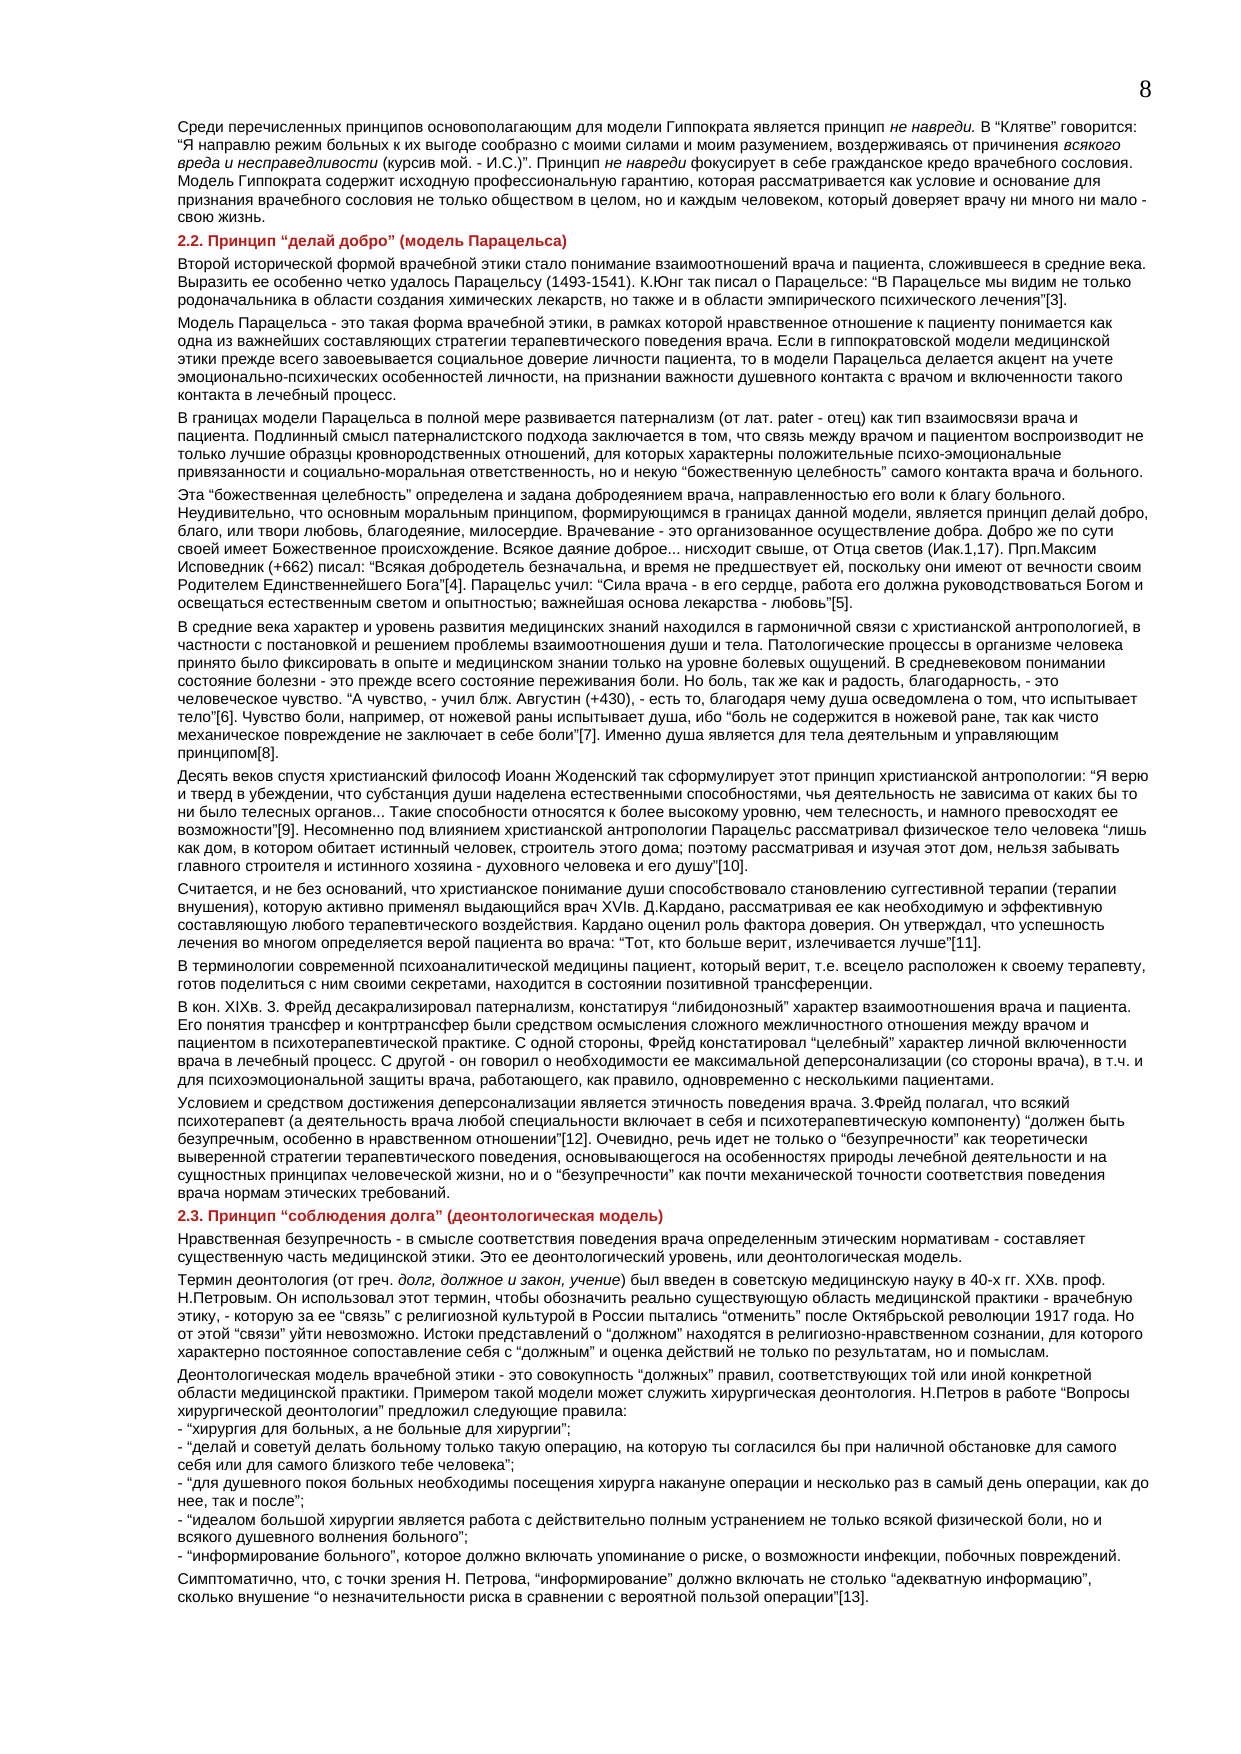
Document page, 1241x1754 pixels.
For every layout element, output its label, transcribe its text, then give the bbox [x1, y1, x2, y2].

text Термин деонтология (от греч. долг, должное и закон, учение) был введен в советскую медицинскую науку в 40-х гг. XXв. проф. Н.Петровым. Он использовал этот термин, чтобы обозначить реально существующую область медицинской практики - врачебную этику, - которую за ее “связь” с религиозной культурой в России пытались “отменить” после Октябрьской революции 1917 года. Но от этой “связи” уйти невозможно. Истоки представлений о “должном” находятся в религиозно-нравственном сознании, для которого характерно постоянное сопоставление себя с “должным” и оценка действий не только по результатам, но и помыслам. [177, 1271, 1152, 1361]
text Эта “божественная целебность” определена и задана добродеянием врача, направленностью его воли к благу больного. Неудивительно, что основным моральным принципом, формирующимся в границах данной модели, является принцип делай добро, благо, или твори любовь, благодеяние, милосердие. Врачевание - это организованное осуществление добра. Добро же по сути своей имеет Божественное происхождение. Всякое даяние доброе... нисходит свыше, от Отца светов (Иак.1,17). Прп.Максим Исповедник (+662) писал: “Всякая добродетель безначальна, и время не предшествует ей, поскольку они имеют от вечности своим Родителем Единственнейшего Бога”[4]. Парацельс учил: “Сила врача - в его сердце, работа его должна руководствоваться Богом и освещаться естественным светом и опытностью; важнейшая основа лекарства - любовь”[5]. [177, 486, 1152, 612]
text 2.2. Принцип “делай добро” (модель Парацельса) [177, 231, 1152, 249]
text Считается, и не без оснований, что христианское понимание души способствовало становлению суггестивной терапии (терапии внушения), которую активно применял выдающийся врач XVIв. Д.Кардано, рассматривая ее как необходимую и эффективную составляющую любого терапевтического воздействия. Кардано оценил роль фактора доверия. Он утверждал, что успешность лечения во многом определяется верой пациента во врача: “Тот, кто больше верит, излечивается лучше”[11]. [177, 880, 1152, 952]
text Среди перечисленных принципов основополагающим для модели Гиппократа является принцип не навреди. В “Клятве” говорится: “Я направлю режим больных к их выгоде сообразно с моими силами и моим разумением, воздерживаясь от причинения всякого вреда и несправедливости (курсив мой. - И.С.)”. Принцип не навреди фокусирует в себе гражданское кредо врачебного сословия. Модель Гиппократа содержит исходную профессиональную гарантию, которая рассматривается как условие и основание для признания врачебного сословия не только обществом в целом, но и каждым человеком, который доверяет врачу ни много ни мало - свою жизнь. [177, 118, 1152, 226]
text В кон. XIXв. 3. Фрейд десакрализировал патернализм, констатируя “либидонозный” характер взаимоотношения врача и пациента. Его понятия трансфер и контртрансфер были средством осмысления сложного межличностного отношения между врачом и пациентом в психотерапевтической практике. С одной стороны, Фрейд констатировал “целебный” характер личной включенности врача в лечебный процесс. С другой - он говорил о необходимости ее максимальной деперсонализации (со стороны врача), в т.ч. и для психоэмоциональной защиты врача, работающего, как правило, одновременно с несколькими пациентами. [177, 998, 1152, 1088]
text Симптоматично, что, с точки зрения Н. Петрова, “информирование” должно включать не столько “адекватную информацию”, сколько внушение “о незначительности риска в сравнении с вероятной пользой операции”[13]. [177, 1569, 1152, 1605]
text Нравственная безупречность - в смысле соответствия поведения врача определенным этическим нормативам - составляет существенную часть медицинской этики. Это ее деонтологический уровень, или деонтологическая модель. [177, 1230, 1152, 1266]
text В терминологии современной психоаналитической медицины пациент, который верит, т.е. всецело расположен к своему терапевту, готов поделиться с ним своими секретами, находится в состоянии позитивной трансференции. [177, 957, 1152, 993]
text 2.3. Принцип “соблюдения долга” (деонтологическая модель) [177, 1207, 1152, 1224]
text Второй исторической формой врачебной этики стало понимание взаимоотношений врача и пациента, сложившееся в средние века. Выразить ее особенно четко удалось Парацельсу (1493-1541). К.Юнг так писал о Парацельсе: “В Парацельсе мы видим не только родоначальника в области создания химических лекарств, но также и в области эмпирического психического лечения”[3]. [177, 254, 1152, 308]
text Модель Парацельса - это такая форма врачебной этики, в рамках которой нравственное отношение к пациенту понимается как одна из важнейших составляющих стратегии терапевтического поведения врача. Если в гиппократовской модели медицинской этики прежде всего завоевывается социальное доверие личности пациента, то в модели Парацельса делается акцент на учете эмоционально-психических особенностей личности, на признании важности душевного контакта с врачом и включенности такого контакта в лечебный процесс. [177, 314, 1152, 404]
text Десять веков спустя христианский философ Иоанн Жоденский так сформулирует этот принцип христианской антропологии: “Я верю и тверд в убеждении, что субстанция души наделена естественными способностями, чья деятельность не зависима от каких бы то ни было телесных органов... Такие способности относятся к более высокому уровню, чем телесность, и намного превосходят ее возможности”[9]. Несомненно под влиянием христианской антропологии Парацельс рассматривал физическое тело человека “лишь как дом, в котором обитает истинный человек, строитель этого дома; поэтому рассматривая и изучая этот дом, нельзя забывать главного строителя и истинного хозяина - духовного человека и его душу”[10]. [177, 767, 1152, 875]
text Деонтологическая модель врачебной этики - это совокупность “должных” правил, соответствующих той или иной конкретной области медицинской практики. Примером такой модели может служить хирургическая деонтология. Н.Петров в работе “Вопросы хирургической деонтологии” предложил следующие правила: - “хирургия для больных, а не больные для хирургии”; - “делай и советуй делать больному только такую операцию, на которую ты согласился бы при наличной обстановке для самого себя или для самого близкого тебе человека”; - “для душевного покоя больных необходимы посещения хирурга накануне операции и несколько раз в самый день операции, как до нее, так и после”; - “идеалом большой хирургии является работа с действительно полным устранением не только всякой физической боли, но и всякого душевного волнения больного”; - “информирование больного”, которое должно включать упоминание о риске, о возможности инфекции, побочных повреждений. [177, 1366, 1152, 1564]
text Условием и средством достижения деперсонализации является этичность поведения врача. 3.Фрейд полагал, что всякий психотерапевт (а деятельность врача любой специальности включает в себя и психотерапевтическую компоненту) “должен быть безупречным, особенно в нравственном отношении”[12]. Очевидно, речь идет не только о “безупречности” как теоретически выверенной стратегии терапевтического поведения, основывающегося на особенностях природы лечебной деятельности и на сущностных принципах человеческой жизни, но и о “безупречности” как почти механической точности соответствия поведения врача нормам этических требований. [177, 1093, 1152, 1201]
text В средние века характер и уровень развития медицинских знаний находился в гармоничной связи с христианской антропологией, в частности с постановкой и решением проблемы взаимоотношения души и тела. Патологические процессы в организме человека принято было фиксировать в опыте и медицинском знании только на уровне болевых ощущений. В средневековом понимании состояние болезни - это прежде всего состояние переживания боли. Но боль, так же как и радость, благодарность, - это человеческое чувство. “А чувство, - учил блж. Августин (+430), - есть то, благодаря чему душа осведомлена о том, что испытывает тело”[6]. Чувство боли, например, от ножевой раны испытывает душа, ибо “боль не содержится в ножевой ране, так как чисто механическое повреждение не заключает в себе боли”[7]. Именно душа является для тела деятельным и управляющим принципом[8]. [177, 617, 1152, 761]
text В границах модели Парацельса в полной мере развивается патернализм (от лат. pater - отец) как тип взаимосвязи врача и пациента. Подлинный смысл патерналистского подхода заключается в том, что связь между врачом и пациентом воспроизводит не только лучшие образцы кровнородственных отношений, для которых характерны положительные психо-эмоциональные привязанности и социально-моральная ответственность, но и некую “божественную целебность” самого контакта врача и больного. [177, 409, 1152, 481]
